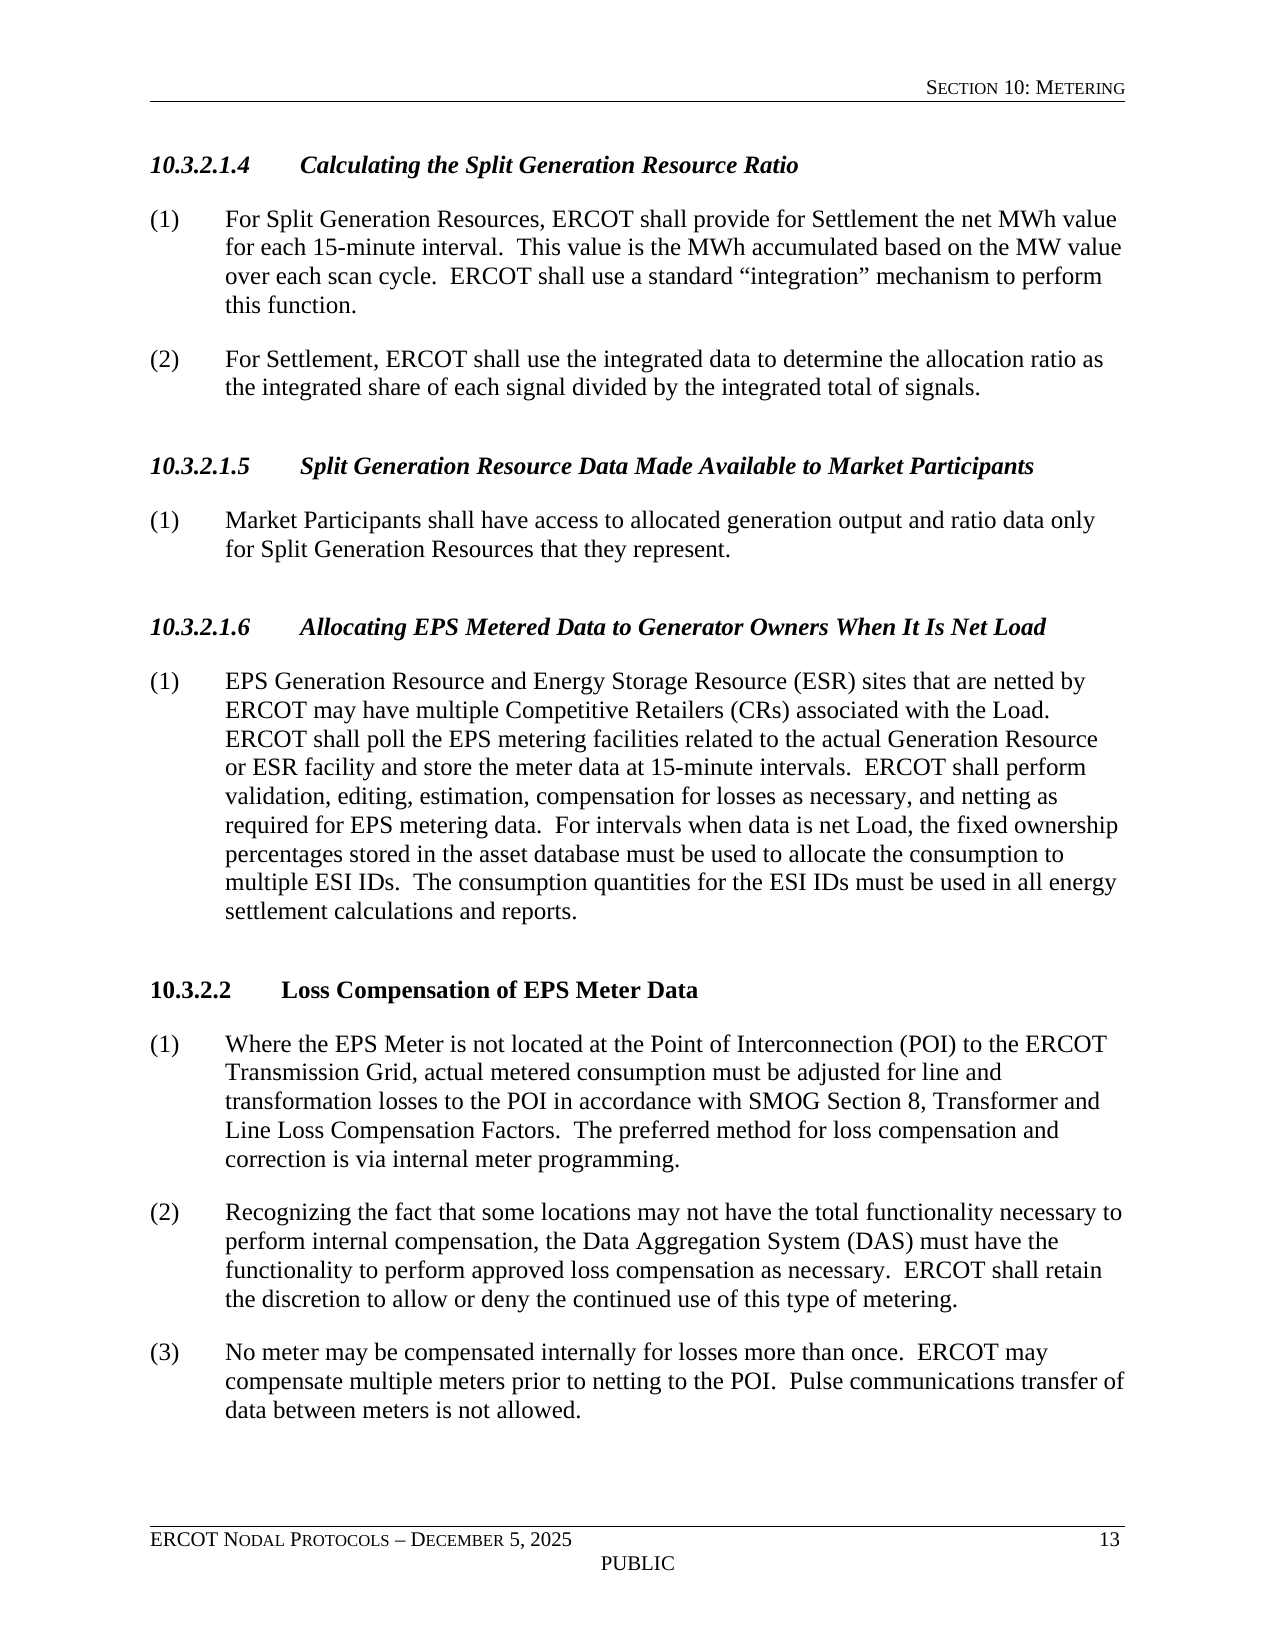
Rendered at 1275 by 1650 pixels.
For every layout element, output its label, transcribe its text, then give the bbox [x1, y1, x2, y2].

list (1) For Split Generation Resources, ERCOT shall provide for Settlement the net MWh value for each 15-minute interval. This value is the MWh accumulated based on the MW value over each scan cycle. ERCOT shall use a standard “integration” mechanism to perform this function. [150, 204, 1125, 319]
list (1) Market Participants shall have access to allocated generation output and ratio data only for Split Generation Resources that they represent. [150, 505, 1125, 562]
list (3) No meter may be compensated internally for losses more than once. ERCOT may compensate multiple meters prior to netting to the POI. Pulse communications transfer of data between meters is not allowed. [150, 1337, 1125, 1424]
list (2) Recognizing the fact that some locations may not have the total functionality necessary to perform internal compensation, the Data Aggregation System (DAS) must have the functionality to perform approved loss compensation as necessary. ERCOT shall retain the discretion to allow or deny the continued use of this type of metering. [150, 1197, 1125, 1312]
subtitle 10.3.2.1.5 Split Generation Resource Data Made Available to Market Participants [150, 451, 1125, 480]
list (2) For Settlement, ERCOT shall use the integrated data to determine the allocation ratio as the integrated share of each signal divided by the integrated total of signals. [150, 344, 1125, 401]
text 10.3.2.2 Loss Compensation of EPS Meter Data [150, 975, 1125, 1004]
list (1) Where the EPS Meter is not located at the Point of Interconnection (POI) to the ERCOT Transmission Grid, actual metered consumption must be adjusted for line and transformation losses to the POI in accordance with SMOG Section 8, Transformer and Line Loss Compensation Factors. The preferred method for loss compensation and correction is via internal meter programming. [150, 1029, 1125, 1172]
subtitle 10.3.2.1.4 Calculating the Split Generation Resource Ratio [150, 150, 1125, 179]
subtitle 10.3.2.1.6 Allocating EPS Metered Data to Generator Owners When It Is Net Load [150, 612, 1125, 641]
list (1) EPS Generation Resource and Energy Storage Resource (ESR) sites that are netted by ERCOT may have multiple Competitive Retailers (CRs) associated with the Load. ERCOT shall poll the EPS metering facilities related to the actual Generation Resource or ESR facility and store the meter data at 15-minute intervals. ERCOT shall perform validation, editing, estimation, compensation for losses as necessary, and netting as required for EPS metering data. For intervals when data is net Load, the fixed ownership percentages stored in the asset database must be used to allocate the consumption to multiple ESI IDs. The consumption quantities for the ESI IDs must be used in all energy settlement calculations and reports. [150, 666, 1125, 925]
